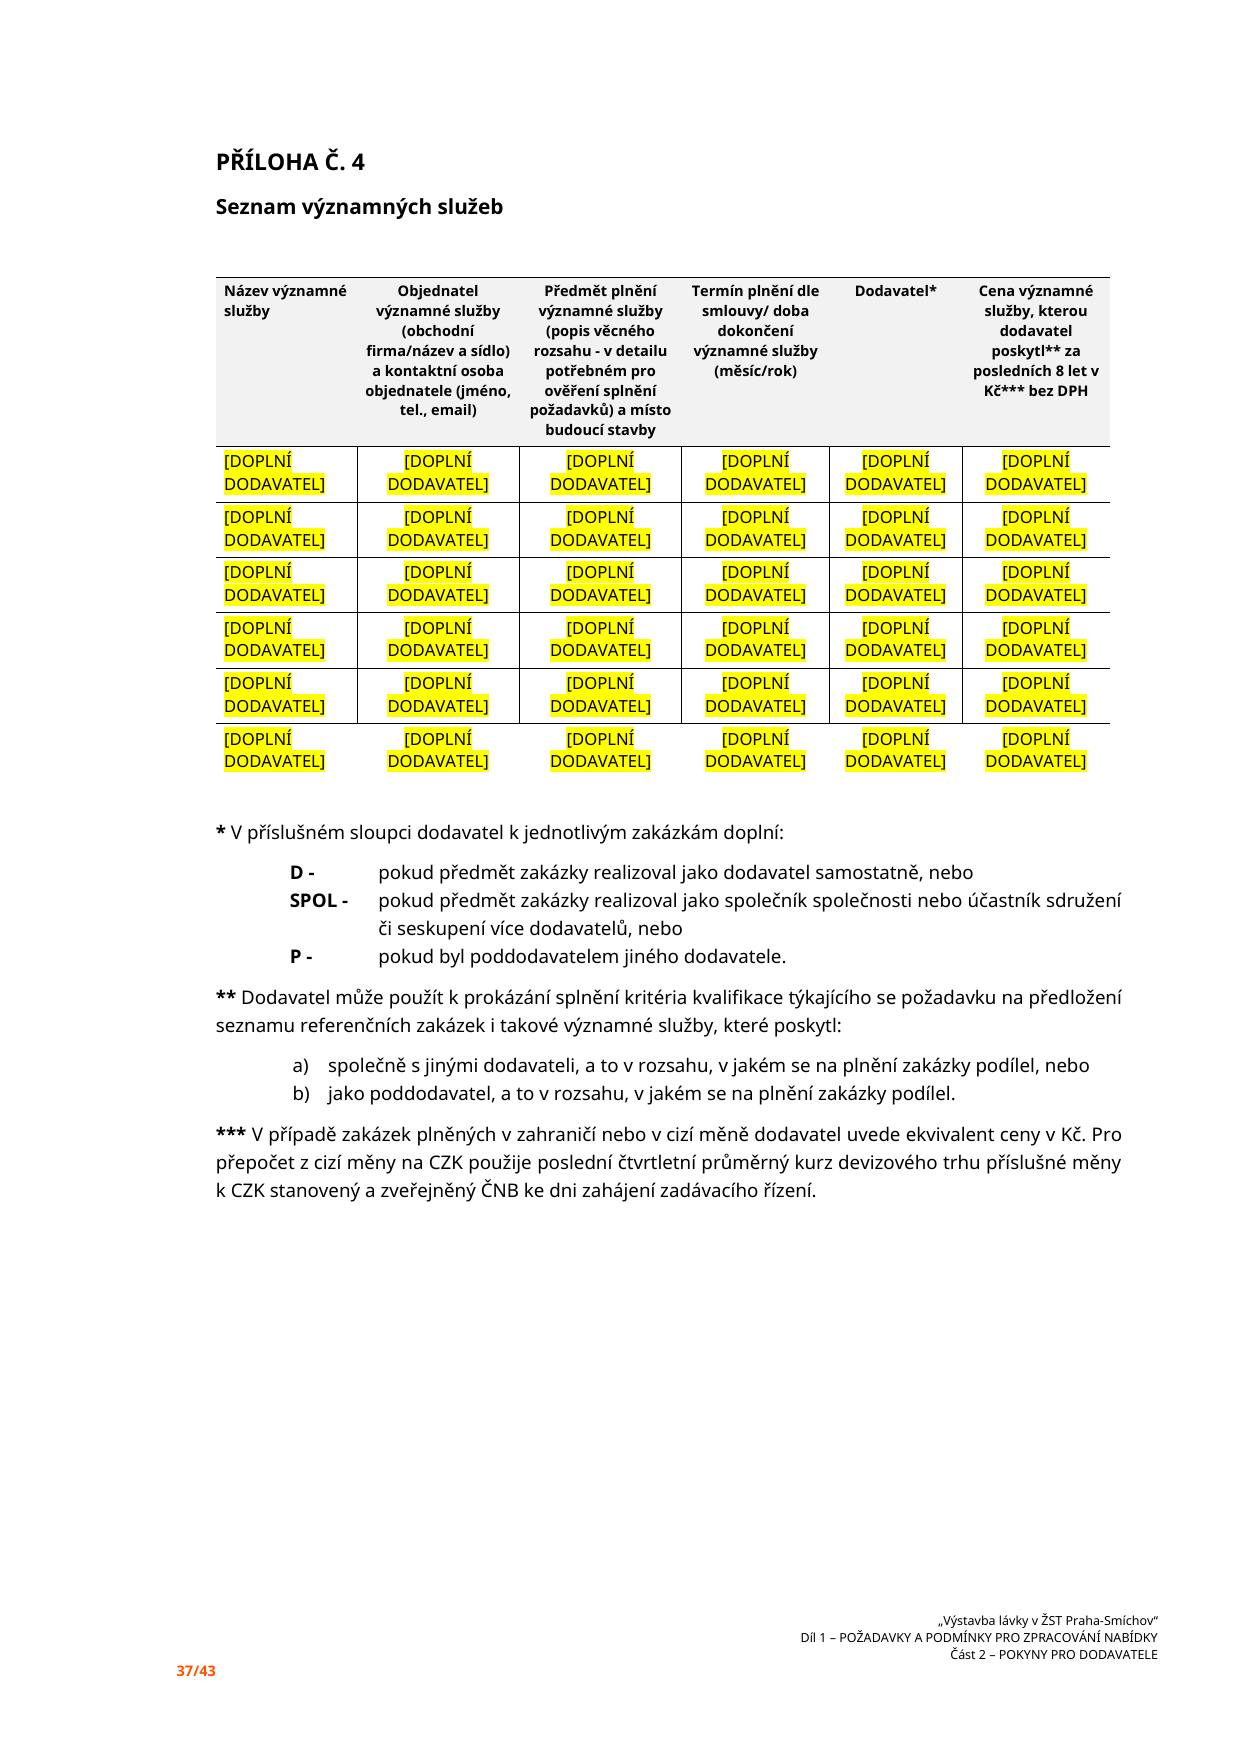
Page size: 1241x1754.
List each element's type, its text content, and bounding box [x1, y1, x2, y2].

table_cell [DOPLNÍ DODAVATEL] [830, 613, 962, 668]
table_cell [DOPLNÍ DODAVATEL] [682, 669, 829, 723]
table_cell [DOPLNÍ DODAVATEL] [520, 447, 681, 501]
text ** Dodavatel může použít k prokázání splnění kritéria kvalifikace týkajícího se požadavku na předložení seznamu referenčních zakázek i takové významné služby, které poskytl: [216, 984, 1122, 1038]
table_cell [DOPLNÍ DODAVATEL] [963, 558, 1110, 612]
table_cell [DOPLNÍ DODAVATEL] [830, 558, 962, 612]
list společně s jinými dodavateli, a to v rozsahu, v jakém se na plnění zakázky podílel, nebo [292, 1053, 1122, 1078]
table_cell [DOPLNÍ DODAVATEL] [830, 669, 962, 723]
table_cell [DOPLNÍ DODAVATEL] [216, 613, 357, 668]
table_cell [DOPLNÍ DODAVATEL] [358, 447, 519, 501]
table_cell [DOPLNÍ DODAVATEL] [682, 724, 829, 778]
table_cell [DOPLNÍ DODAVATEL] [520, 613, 681, 668]
table_cell [DOPLNÍ DODAVATEL] [519, 724, 682, 778]
table_cell [DOPLNÍ DODAVATEL] [216, 558, 357, 612]
text * V příslušném sloupci dodavatel k jednotlivým zakázkám doplní: [216, 819, 1122, 844]
table_header Název významné služby [216, 278, 357, 446]
table_cell [DOPLNÍ DODAVATEL] [963, 447, 1110, 501]
table_cell [DOPLNÍ DODAVATEL] [358, 613, 519, 668]
table_cell [DOPLNÍ DODAVATEL] [520, 503, 681, 557]
table_cell [DOPLNÍ DODAVATEL] [829, 724, 962, 778]
text *** V případě zakázek plněných v zahraničí nebo v cizí měně dodavatel uvede ekvivalent ceny v Kč. Pro přepočet z cizí měny na CZK použije poslední čtvrtletní průměrný kurz devizového trhu příslušné měny k CZK stanovený a zveřejněný ČNB ke dni zahájení zadávacího řízení. [216, 1121, 1122, 1203]
table_cell [DOPLNÍ DODAVATEL] [830, 503, 962, 557]
table_cell [DOPLNÍ DODAVATEL] [358, 558, 519, 612]
table_cell [DOPLNÍ DODAVATEL] [682, 558, 829, 612]
table_cell [DOPLNÍ DODAVATEL] [963, 613, 1110, 668]
text Seznam významných služeb [216, 192, 1122, 221]
table_cell [DOPLNÍ DODAVATEL] [682, 613, 829, 668]
table_cell [DOPLNÍ DODAVATEL] [216, 447, 357, 501]
table_cell [DOPLNÍ DODAVATEL] [216, 669, 357, 723]
table_header Dodavatel* [829, 278, 962, 446]
table_header Předmět plnění významné služby (popis věcného rozsahu - v detailu potřebném pro ověření splnění požadavků) a místo budoucí stavby [519, 278, 682, 446]
text jako poddodavatel, a to v rozsahu, v jakém se na plnění zakázky podílel. [292, 1081, 1122, 1106]
table_cell [DOPLNÍ DODAVATEL] [682, 447, 829, 501]
table_cell [DOPLNÍ DODAVATEL] [358, 503, 519, 557]
table_cell [DOPLNÍ DODAVATEL] [357, 724, 519, 778]
table_cell [DOPLNÍ DODAVATEL] [963, 503, 1110, 557]
table_cell [DOPLNÍ DODAVATEL] [962, 724, 1110, 778]
table_cell [DOPLNÍ DODAVATEL] [216, 503, 357, 557]
table_header Objednatel významné služby (obchodní firma/název a sídlo) a kontaktní osoba objednatele (jméno, tel., email) [357, 278, 519, 446]
text P - pokud byl poddodavatelem jiného dodavatele. [289, 943, 1122, 969]
table_cell [DOPLNÍ DODAVATEL] [520, 558, 681, 612]
text D - pokud předmět zakázky realizoval jako dodavatel samostatně, nebo [289, 859, 1122, 885]
table_cell [DOPLNÍ DODAVATEL] [358, 669, 519, 723]
text Příloha č. 4 [216, 146, 1122, 177]
table_header Cena významné služby, kterou dodavatel poskytl** za posledních 8 let v Kč*** bez DPH [962, 278, 1110, 446]
table_cell [DOPLNÍ DODAVATEL] [520, 669, 681, 723]
table_cell [DOPLNÍ DODAVATEL] [963, 669, 1110, 723]
table_cell [DOPLNÍ DODAVATEL] [830, 447, 962, 501]
text SPOL - pokud předmět zakázky realizoval jako společník společnosti nebo účastník sdružení či seskupení více dodavatelů, nebo [289, 887, 1122, 941]
table_header Termín plnění dle smlouvy/ doba dokončení významné služby (měsíc/rok) [682, 278, 829, 446]
table_cell [DOPLNÍ DODAVATEL] [216, 724, 357, 778]
table_cell [DOPLNÍ DODAVATEL] [682, 503, 829, 557]
